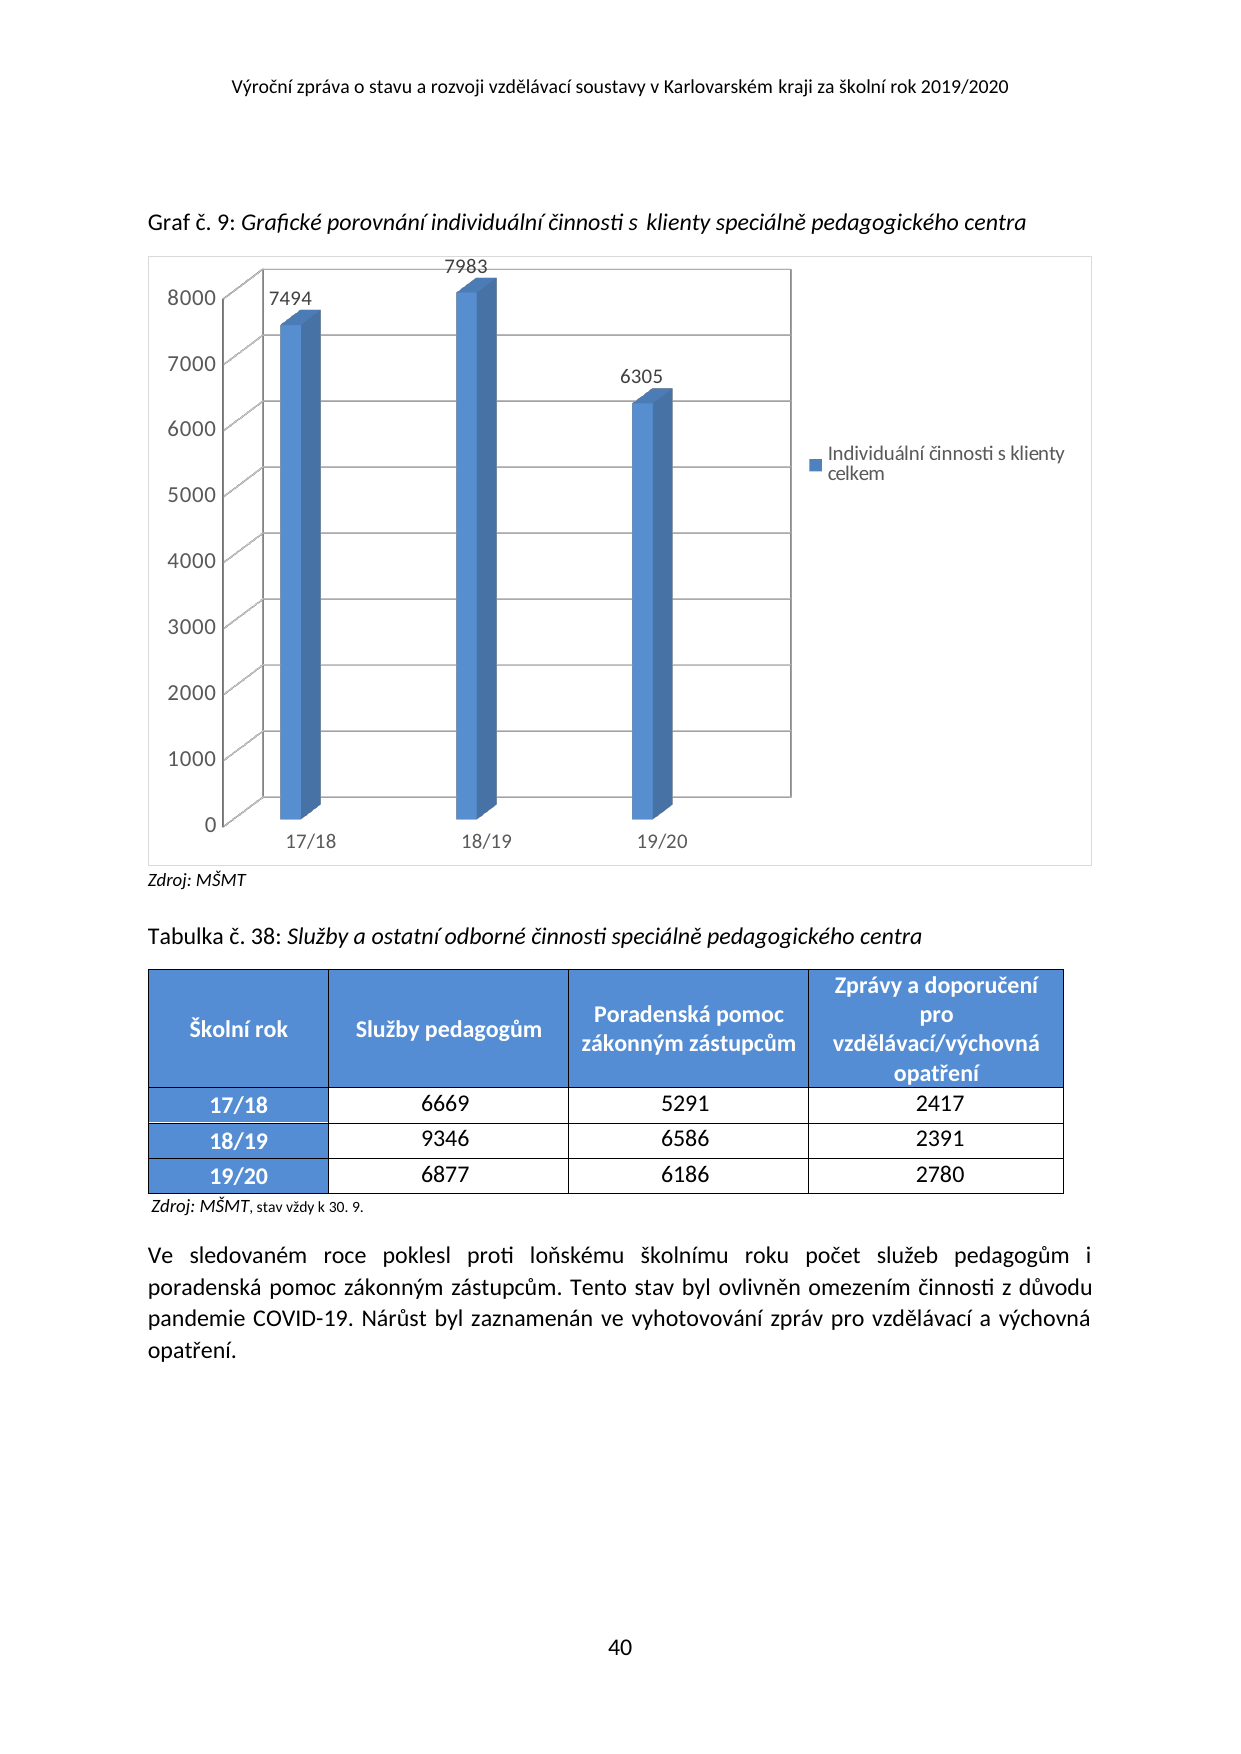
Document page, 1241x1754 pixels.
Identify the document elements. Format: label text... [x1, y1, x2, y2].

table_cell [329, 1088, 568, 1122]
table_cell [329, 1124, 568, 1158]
text Zdroj: MŠMT, stav vždy k 30. 9. [148, 1194, 1092, 1217]
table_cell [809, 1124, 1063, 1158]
text Tabulka č. 38: Služby a ostatní odborné činnosti speciálně pedagogického centra [148, 921, 1092, 950]
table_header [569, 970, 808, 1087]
text Zdroj: MŠMT [148, 868, 1092, 891]
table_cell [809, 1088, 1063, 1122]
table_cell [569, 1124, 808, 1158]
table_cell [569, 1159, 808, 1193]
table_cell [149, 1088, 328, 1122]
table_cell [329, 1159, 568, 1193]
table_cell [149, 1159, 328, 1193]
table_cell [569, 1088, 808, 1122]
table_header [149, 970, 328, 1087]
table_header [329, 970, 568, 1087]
text Graf č. 9: Grafické porovnání individuální činnosti s klienty speciálně pedagogického centra [148, 207, 1092, 237]
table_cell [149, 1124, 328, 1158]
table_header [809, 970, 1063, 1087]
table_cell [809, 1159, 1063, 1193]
text Ve sledovaném roce poklesl proti loňskému školnímu roku počet služeb pedagogům i poradenská pomoc zákonným zástupcům. Tento stav byl ovlivněn omezením činnosti z důvodu pandemie COVID-19. Nárůst byl zaznamenán ve vyhotovování zpráv pro vzdělávací a výchovná opatření. [148, 1240, 1092, 1364]
